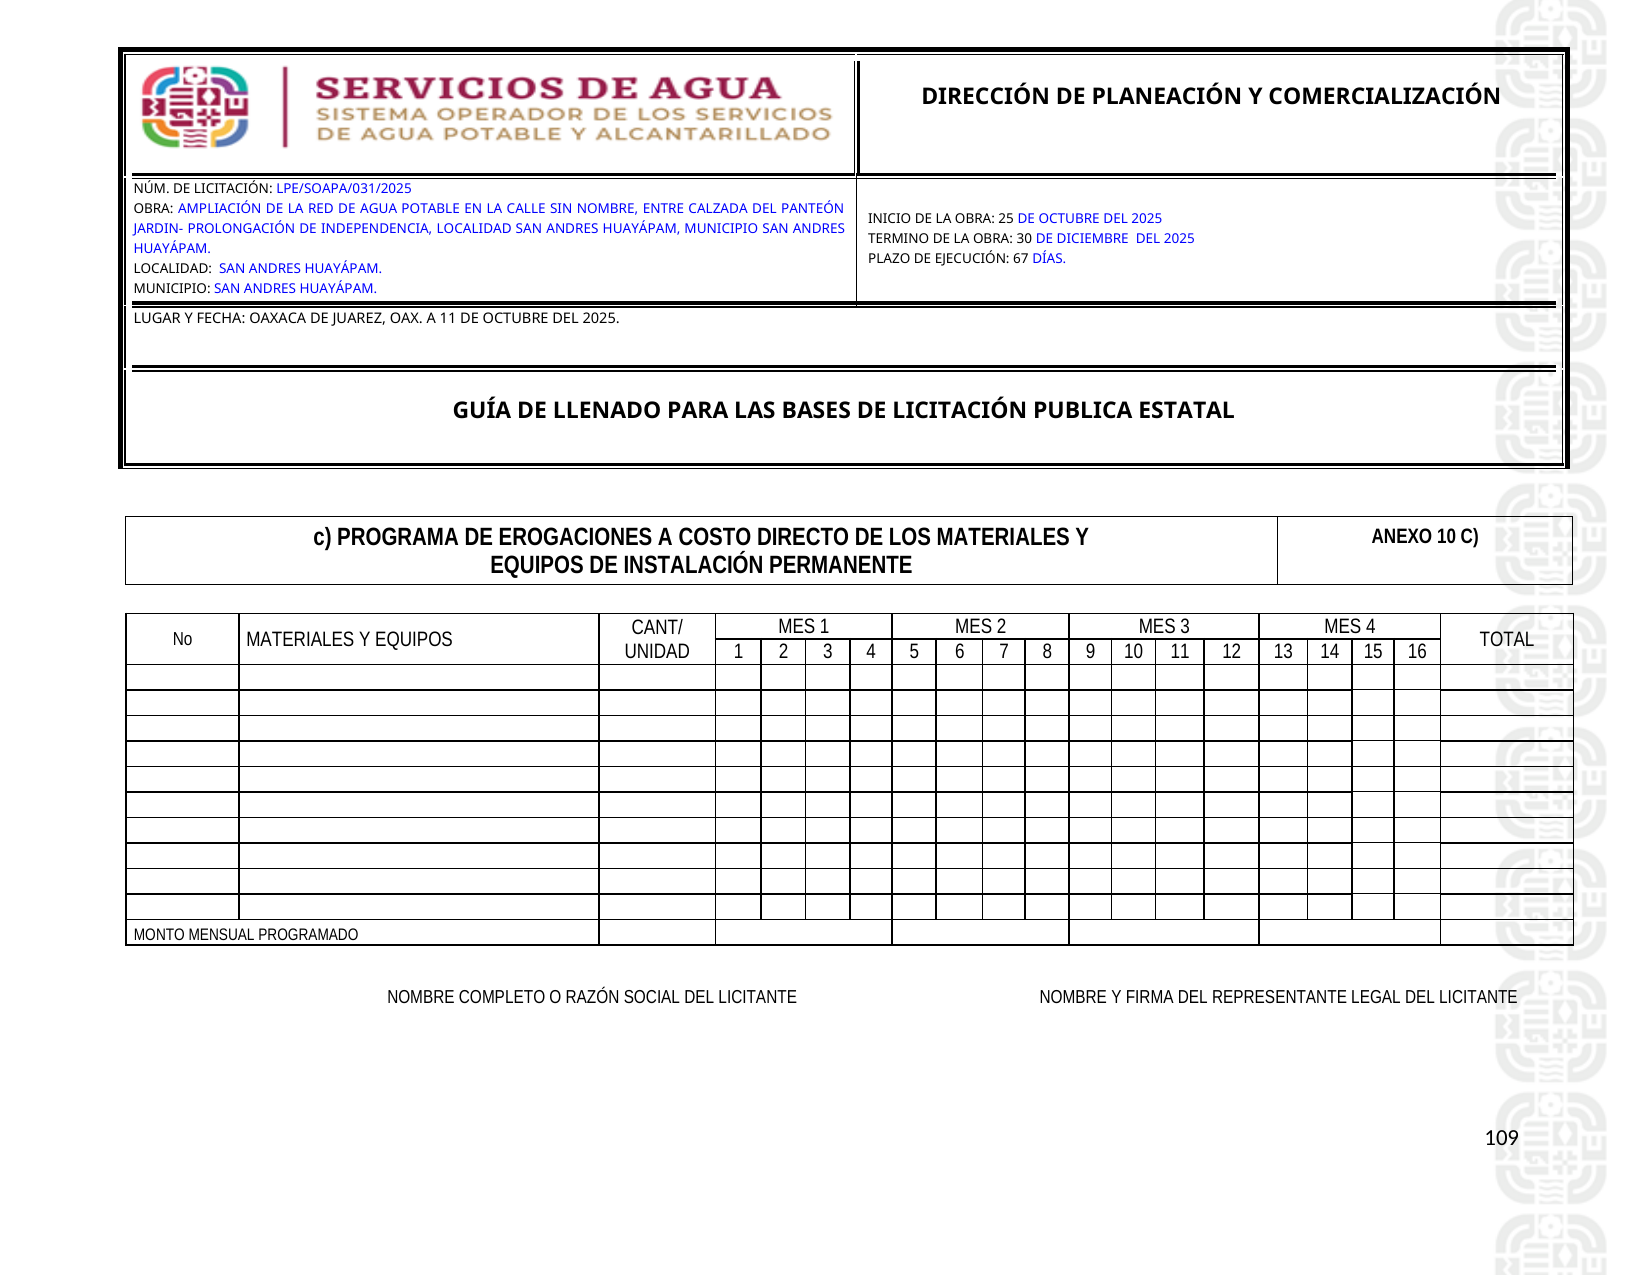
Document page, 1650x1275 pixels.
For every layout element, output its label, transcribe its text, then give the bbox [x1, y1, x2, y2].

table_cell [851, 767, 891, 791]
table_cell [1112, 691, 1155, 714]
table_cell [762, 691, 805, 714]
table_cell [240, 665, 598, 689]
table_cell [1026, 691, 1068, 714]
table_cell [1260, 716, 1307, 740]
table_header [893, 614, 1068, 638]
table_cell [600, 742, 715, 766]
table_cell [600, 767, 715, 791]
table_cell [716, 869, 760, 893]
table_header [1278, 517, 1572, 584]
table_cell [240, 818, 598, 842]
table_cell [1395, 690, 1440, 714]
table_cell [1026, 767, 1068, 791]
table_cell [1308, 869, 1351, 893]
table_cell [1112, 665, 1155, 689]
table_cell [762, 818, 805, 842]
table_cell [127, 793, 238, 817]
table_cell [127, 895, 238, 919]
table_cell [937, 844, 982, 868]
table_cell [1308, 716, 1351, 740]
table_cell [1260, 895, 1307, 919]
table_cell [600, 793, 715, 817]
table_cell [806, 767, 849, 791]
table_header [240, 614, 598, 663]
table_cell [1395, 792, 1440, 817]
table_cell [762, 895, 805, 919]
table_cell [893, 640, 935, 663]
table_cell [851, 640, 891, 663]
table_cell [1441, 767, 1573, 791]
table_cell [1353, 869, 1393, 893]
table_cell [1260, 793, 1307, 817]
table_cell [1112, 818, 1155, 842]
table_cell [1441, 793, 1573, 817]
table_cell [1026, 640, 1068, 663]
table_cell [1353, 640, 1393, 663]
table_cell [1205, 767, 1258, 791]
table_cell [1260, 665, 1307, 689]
picture [1480, 0, 1610, 1275]
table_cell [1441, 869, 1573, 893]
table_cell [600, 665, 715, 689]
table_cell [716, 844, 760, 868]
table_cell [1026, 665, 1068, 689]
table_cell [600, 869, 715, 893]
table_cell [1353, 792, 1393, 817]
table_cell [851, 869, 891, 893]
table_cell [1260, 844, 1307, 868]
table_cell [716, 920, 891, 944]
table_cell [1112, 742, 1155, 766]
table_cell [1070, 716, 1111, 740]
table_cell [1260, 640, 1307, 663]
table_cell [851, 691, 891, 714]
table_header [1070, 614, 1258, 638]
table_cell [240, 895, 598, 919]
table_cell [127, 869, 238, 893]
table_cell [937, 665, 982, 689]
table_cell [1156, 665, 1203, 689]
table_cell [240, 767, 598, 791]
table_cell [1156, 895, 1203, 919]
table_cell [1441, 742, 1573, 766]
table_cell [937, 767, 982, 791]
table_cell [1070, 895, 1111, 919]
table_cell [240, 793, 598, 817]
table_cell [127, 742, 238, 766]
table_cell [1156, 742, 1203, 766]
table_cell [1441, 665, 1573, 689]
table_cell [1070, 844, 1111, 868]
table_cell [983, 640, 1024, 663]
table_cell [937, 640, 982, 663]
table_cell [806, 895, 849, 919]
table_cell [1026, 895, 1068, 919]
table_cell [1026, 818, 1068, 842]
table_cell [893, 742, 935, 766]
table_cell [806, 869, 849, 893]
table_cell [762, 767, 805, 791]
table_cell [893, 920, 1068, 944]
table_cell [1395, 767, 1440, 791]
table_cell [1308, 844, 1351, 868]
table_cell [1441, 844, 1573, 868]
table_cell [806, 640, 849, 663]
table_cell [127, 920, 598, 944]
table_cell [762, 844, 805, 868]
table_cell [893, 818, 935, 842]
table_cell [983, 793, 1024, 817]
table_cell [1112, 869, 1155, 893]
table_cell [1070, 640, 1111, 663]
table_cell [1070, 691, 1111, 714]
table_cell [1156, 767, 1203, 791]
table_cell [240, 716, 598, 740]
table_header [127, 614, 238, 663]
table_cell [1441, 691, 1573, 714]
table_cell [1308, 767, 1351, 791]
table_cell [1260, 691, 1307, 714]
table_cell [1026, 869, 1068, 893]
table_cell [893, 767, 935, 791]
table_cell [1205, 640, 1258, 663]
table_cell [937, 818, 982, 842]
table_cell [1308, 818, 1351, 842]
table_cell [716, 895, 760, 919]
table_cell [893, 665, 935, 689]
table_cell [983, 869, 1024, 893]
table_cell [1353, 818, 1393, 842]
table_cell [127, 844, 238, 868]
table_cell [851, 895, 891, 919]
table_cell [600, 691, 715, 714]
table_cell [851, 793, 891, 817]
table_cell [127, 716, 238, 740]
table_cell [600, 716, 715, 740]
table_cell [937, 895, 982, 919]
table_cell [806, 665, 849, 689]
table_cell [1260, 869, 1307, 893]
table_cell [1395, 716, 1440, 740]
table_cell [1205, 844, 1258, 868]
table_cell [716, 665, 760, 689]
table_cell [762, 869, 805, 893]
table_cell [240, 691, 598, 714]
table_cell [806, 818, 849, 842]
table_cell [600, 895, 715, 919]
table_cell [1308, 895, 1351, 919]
picture [1480, 52, 1565, 468]
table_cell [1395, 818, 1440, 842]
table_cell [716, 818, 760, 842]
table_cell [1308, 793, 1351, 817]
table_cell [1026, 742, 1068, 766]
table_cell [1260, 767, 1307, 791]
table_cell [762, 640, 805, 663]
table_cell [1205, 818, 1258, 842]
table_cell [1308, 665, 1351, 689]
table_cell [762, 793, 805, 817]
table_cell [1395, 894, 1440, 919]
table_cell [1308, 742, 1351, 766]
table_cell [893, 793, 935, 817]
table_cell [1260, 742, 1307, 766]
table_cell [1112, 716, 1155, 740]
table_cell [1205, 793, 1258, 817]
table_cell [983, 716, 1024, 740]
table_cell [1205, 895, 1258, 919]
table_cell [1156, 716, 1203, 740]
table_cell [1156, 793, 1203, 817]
picture [137, 57, 840, 162]
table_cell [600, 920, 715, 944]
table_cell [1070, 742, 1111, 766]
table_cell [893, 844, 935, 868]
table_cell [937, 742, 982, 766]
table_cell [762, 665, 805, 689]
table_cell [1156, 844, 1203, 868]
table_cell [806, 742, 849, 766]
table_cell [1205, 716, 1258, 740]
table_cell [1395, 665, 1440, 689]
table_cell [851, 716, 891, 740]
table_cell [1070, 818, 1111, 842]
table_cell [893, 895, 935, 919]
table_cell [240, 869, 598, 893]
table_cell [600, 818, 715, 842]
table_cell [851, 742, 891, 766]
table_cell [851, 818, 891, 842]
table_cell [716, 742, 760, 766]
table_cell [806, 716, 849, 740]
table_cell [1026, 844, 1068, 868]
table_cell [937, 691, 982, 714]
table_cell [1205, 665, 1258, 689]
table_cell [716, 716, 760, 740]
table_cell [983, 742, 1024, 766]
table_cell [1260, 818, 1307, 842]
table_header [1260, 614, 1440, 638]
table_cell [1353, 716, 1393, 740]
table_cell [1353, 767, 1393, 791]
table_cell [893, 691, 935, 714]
text NOMBRE COMPLETO O RAZÓN SOCIAL DEL LICITANTE NOMBRE Y FIRMA DEL REPRESENTANTE LEGAL DEL LICITANTE [118, 986, 1519, 1008]
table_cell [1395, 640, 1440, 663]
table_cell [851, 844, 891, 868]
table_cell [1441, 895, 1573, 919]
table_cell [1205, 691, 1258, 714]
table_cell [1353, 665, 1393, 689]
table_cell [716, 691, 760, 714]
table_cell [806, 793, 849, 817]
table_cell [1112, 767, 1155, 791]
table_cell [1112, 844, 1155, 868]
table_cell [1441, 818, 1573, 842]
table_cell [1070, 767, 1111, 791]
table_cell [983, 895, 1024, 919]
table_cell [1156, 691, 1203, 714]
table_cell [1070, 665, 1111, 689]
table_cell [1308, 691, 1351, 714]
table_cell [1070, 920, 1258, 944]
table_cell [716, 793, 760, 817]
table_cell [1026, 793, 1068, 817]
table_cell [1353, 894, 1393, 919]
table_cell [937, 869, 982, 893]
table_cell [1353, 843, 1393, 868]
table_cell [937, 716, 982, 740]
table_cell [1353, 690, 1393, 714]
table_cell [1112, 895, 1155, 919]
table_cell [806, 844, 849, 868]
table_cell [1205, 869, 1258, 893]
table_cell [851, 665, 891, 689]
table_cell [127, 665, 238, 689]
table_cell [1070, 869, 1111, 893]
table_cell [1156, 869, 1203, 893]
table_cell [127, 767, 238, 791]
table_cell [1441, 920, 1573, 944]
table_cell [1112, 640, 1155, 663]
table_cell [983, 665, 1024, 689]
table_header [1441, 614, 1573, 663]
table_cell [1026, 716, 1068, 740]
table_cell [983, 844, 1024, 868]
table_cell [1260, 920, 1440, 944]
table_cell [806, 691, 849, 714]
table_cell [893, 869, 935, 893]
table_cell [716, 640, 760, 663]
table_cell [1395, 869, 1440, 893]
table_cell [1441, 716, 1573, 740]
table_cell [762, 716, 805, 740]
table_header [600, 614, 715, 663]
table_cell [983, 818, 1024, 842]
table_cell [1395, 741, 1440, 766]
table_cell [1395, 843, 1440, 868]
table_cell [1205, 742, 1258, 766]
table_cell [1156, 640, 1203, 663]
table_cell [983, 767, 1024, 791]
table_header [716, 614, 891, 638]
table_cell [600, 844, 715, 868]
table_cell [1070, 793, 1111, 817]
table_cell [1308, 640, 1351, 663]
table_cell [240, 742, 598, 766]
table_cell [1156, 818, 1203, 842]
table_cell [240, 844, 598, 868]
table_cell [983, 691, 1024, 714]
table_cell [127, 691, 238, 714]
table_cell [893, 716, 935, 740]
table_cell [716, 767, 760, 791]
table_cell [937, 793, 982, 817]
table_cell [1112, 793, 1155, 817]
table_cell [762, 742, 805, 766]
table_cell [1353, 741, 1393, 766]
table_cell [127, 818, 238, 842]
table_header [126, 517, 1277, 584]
